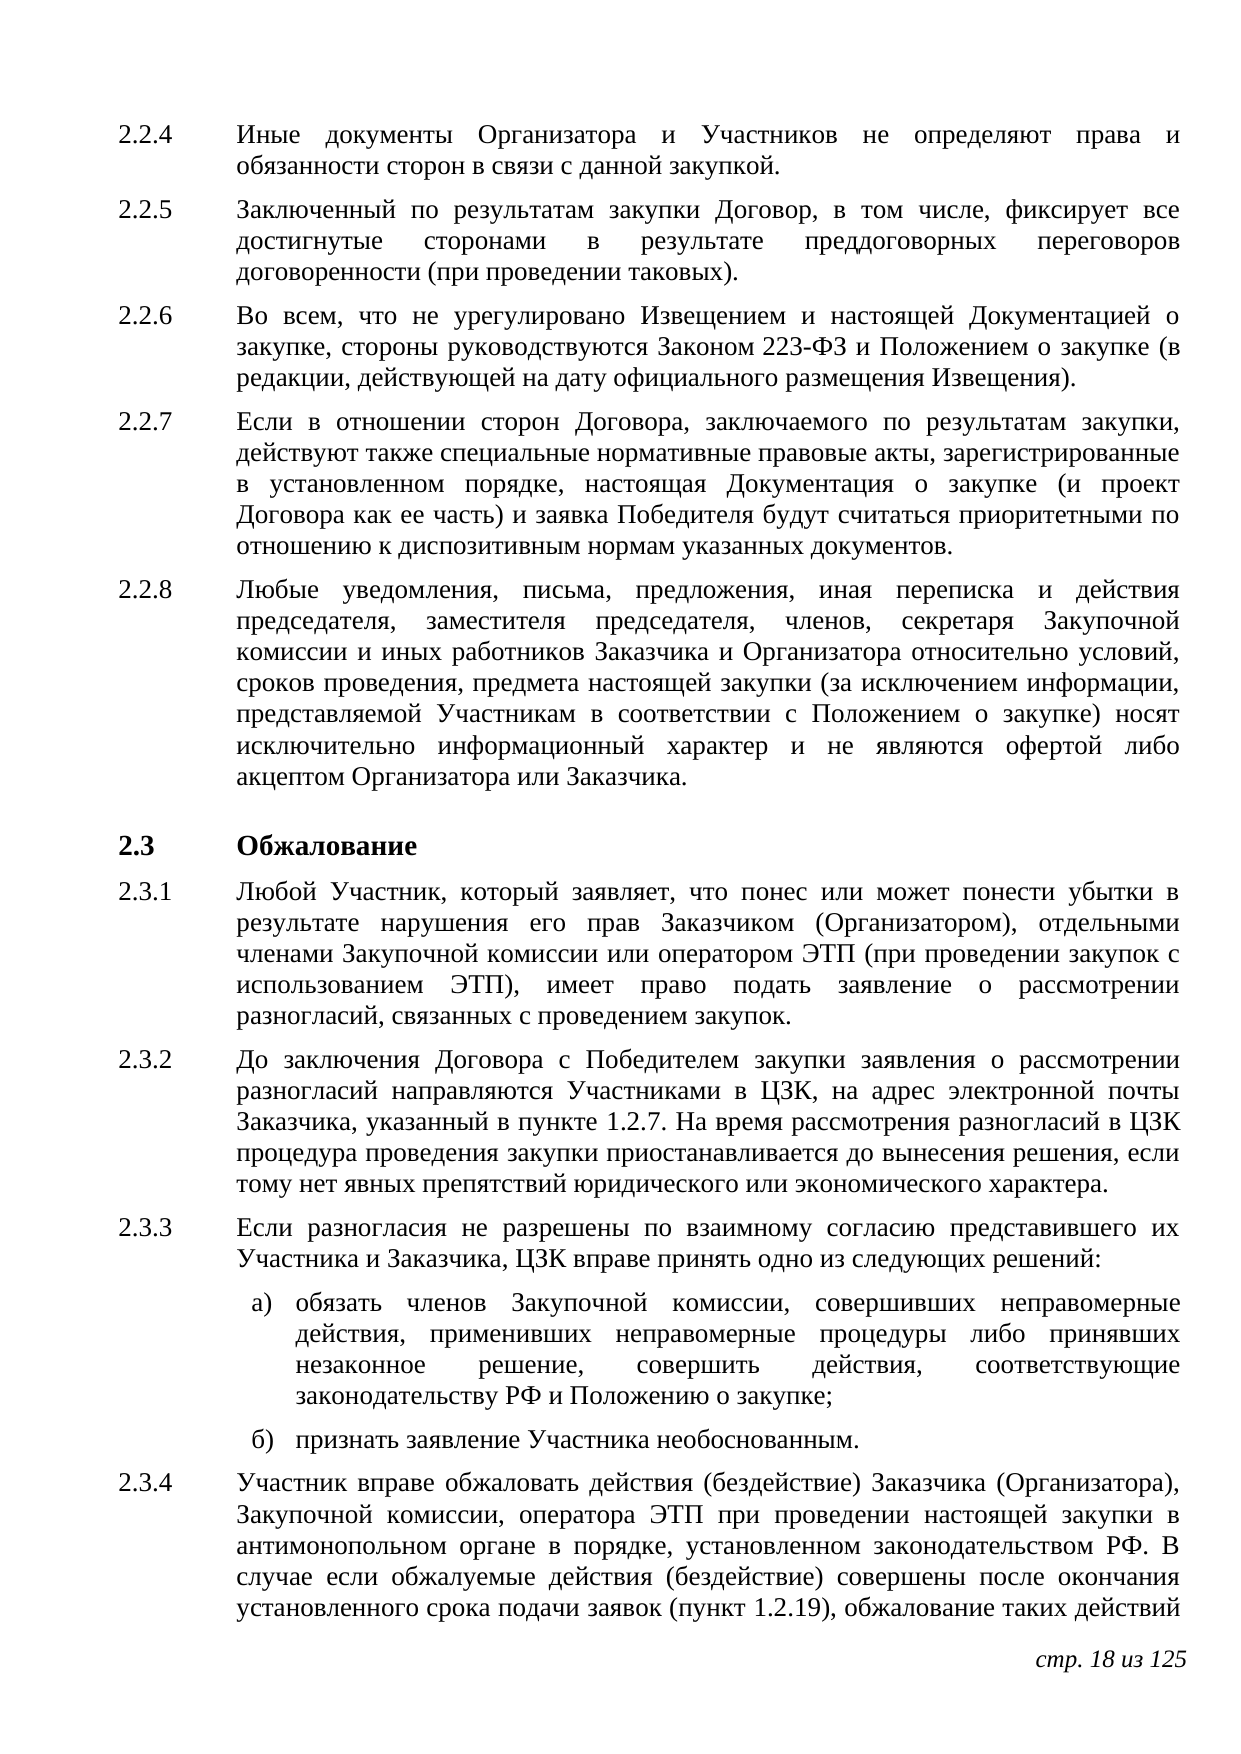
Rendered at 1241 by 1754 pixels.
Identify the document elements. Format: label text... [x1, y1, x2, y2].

list признать заявление Участника необоснованным. [251, 1423, 1181, 1454]
text Любой Участник, который заявляет, что понес или может понести убытки в результате нарушения его прав Заказчиком (Организатором), отдельными членами Закупочной комиссии или оператором ЭТП (при проведении закупок с использованием ЭТП), имеет право подать заявление о рассмотрении разногласий, связанных с проведением закупок. [118, 874, 1181, 1030]
text Если разногласия не разрешены по взаимному согласию представившего их Участника и Заказчика, ЦЗК вправе принять одно из следующих решений: [118, 1211, 1181, 1273]
list Если в отношении сторон Договора, заключаемого по результатам закупки, действуют также специальные нормативные правовые акты, зарегистрированные в установленном порядке, настоящая Документация о закупке (и проект Договора как ее часть) и заявка Победителя будут считаться приоритетными по отношению к диспозитивным нормам указанных документов. [118, 405, 1181, 561]
list Во всем, что не урегулировано Извещением и настоящей Документацией о закупке, стороны руководствуются Законом 223-ФЗ и Положением о закупке (в редакции, действующей на дату официального размещения Извещения). [118, 299, 1181, 392]
text До заключения Договора с Победителем закупки заявления о рассмотрении разногласий направляются Участниками в ЦЗК, на адрес электронной почты Заказчика, указанный в пункте 1.2.7. На время рассмотрения разногласий в ЦЗК процедура проведения закупки приостанавливается до вынесения решения, если тому нет явных препятствий юридического или экономического характера. [118, 1043, 1181, 1198]
list Заключенный по результатам закупки Договор, в том числе, фиксирует все достигнутые сторонами в результате преддоговорных переговоров договоренности (при проведении таковых). [118, 193, 1181, 286]
list Любые уведомления, письма, предложения, иная переписка и действия председателя, заместителя председателя, членов, секретаря Закупочной комиссии и иных работников Заказчика и Организатора относительно условий, сроков проведения, предмета настоящей закупки (за исключением информации, представляемой Участникам в соответствии с Положением о закупке) носят исключительно информационный характер и не являются офертой либо акцептом Организатора или Заказчика. [118, 573, 1181, 791]
list обязать членов Закупочной комиссии, совершивших неправомерные действия, применивших неправомерные процедуры либо принявших незаконное решение, совершить действия, соответствующие законодательству РФ и Положению о закупке; [251, 1286, 1181, 1410]
list Иные документы Организатора и Участников не определяют права и обязанности сторон в связи с данной закупкой. [118, 118, 1181, 180]
subtitle Обжалование [118, 828, 1181, 862]
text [118, 1467, 1181, 1622]
